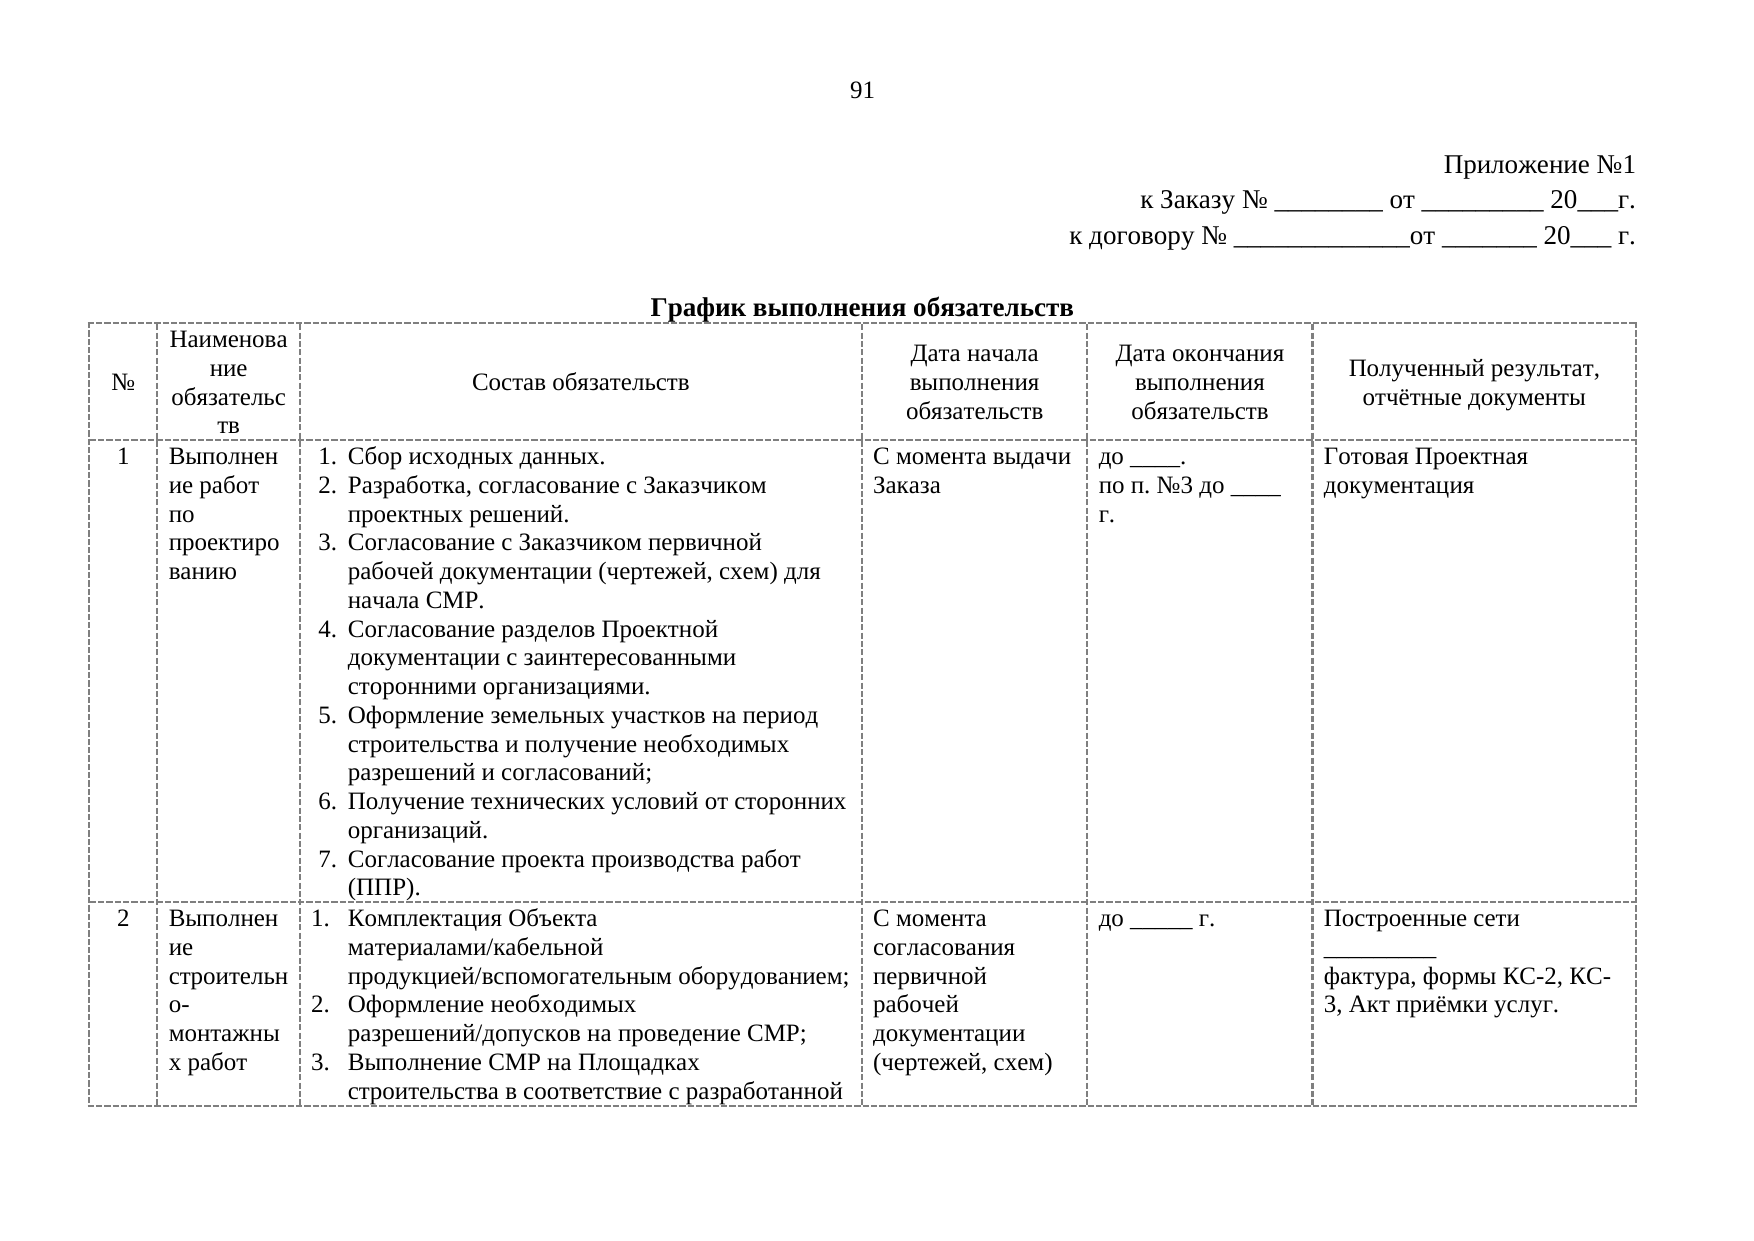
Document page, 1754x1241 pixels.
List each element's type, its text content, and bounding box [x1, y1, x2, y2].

table_header Дата начала выполнения обязательств [862, 322, 1087, 439]
table_header Наименование обязательств [157, 322, 299, 439]
title к договору № _____________от _______ 20___ г. [89, 219, 1636, 250]
table_header № [89, 322, 157, 439]
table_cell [1313, 901, 1636, 1104]
text График выполнения обязательств [89, 291, 1636, 322]
table_cell 2 [89, 901, 157, 1104]
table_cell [157, 901, 299, 1104]
table_header Полученный результат, отчётные документы [1313, 322, 1636, 439]
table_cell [862, 901, 1087, 1104]
title к Заказу № ________ от _________ 20___г. [89, 183, 1636, 214]
table_cell до ____. по п. №3 до ____ г. [1087, 439, 1312, 901]
table_header Состав обязательств [300, 322, 862, 439]
table_cell Выполнение работ по проектированию [157, 439, 299, 901]
table_cell 1 [89, 439, 157, 901]
title Приложение №1 [89, 148, 1636, 179]
table_cell С момента выдачи Заказа [862, 439, 1087, 901]
table_cell Готовая Проектная документация [1313, 439, 1636, 901]
table_cell Сбор исходных данных. Разработка, согласование с Заказчиком проектных решений. Согласование с Заказчиком первичной рабочей документации (чертежей, схем) для начала СМР. Согласование разделов Проектной документации с заинтересованными сторонними организациями. Оформление земельных участков на период строительства и получение необходимых разрешений и согласований; Получение технических условий от сторонних организаций. Согласование проекта производства работ (ППР). [300, 439, 862, 901]
table_header Дата окончания выполнения обязательств [1087, 322, 1312, 439]
table_cell до _____ г. [1087, 901, 1312, 1104]
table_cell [300, 901, 862, 1104]
